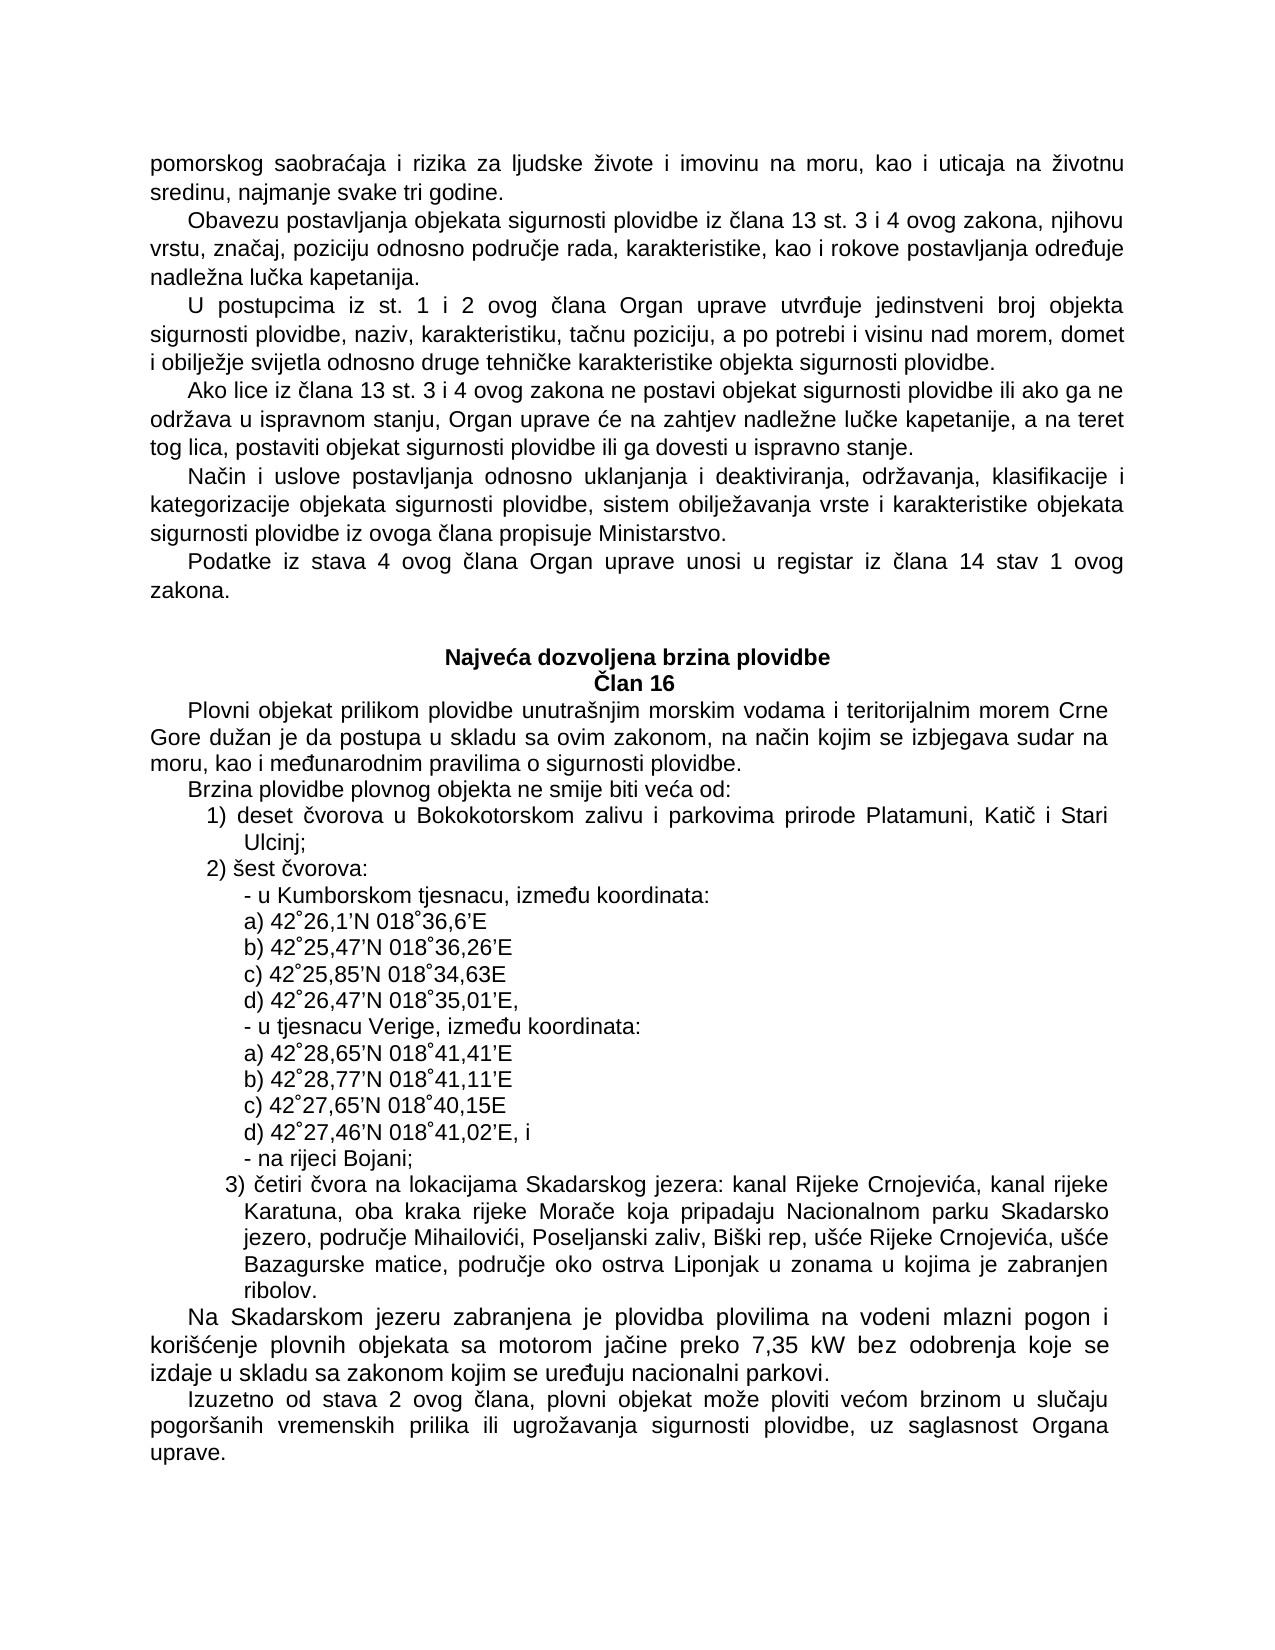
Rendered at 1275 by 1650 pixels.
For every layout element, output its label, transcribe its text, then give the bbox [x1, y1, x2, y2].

text Najveća dozvoljena brzina plovidbe [150, 644, 1125, 670]
text b) 42˚25,47’N 018˚36,26’E [244, 934, 1109, 961]
text Podatke iz stava 4 ovog člana Organ uprave unosi u registar iz člana 14 stav 1 ovog zakona. [150, 548, 1125, 603]
text Plovni objekat prilikom plovidbe unutrašnjim morskim vodama i teritorijalnim morem Crne Gore dužan je da postupa u skladu sa ovim zakonom, na način kojim se izbjegava sudar na moru, kao i međunarodnim pravilima o sigurnosti plovidbe. [150, 697, 1109, 776]
text Način i uslove postavljanja odnosno uklanjanja i deaktiviranja, održavanja, klasifikacije i kategorizacije objekata sigurnosti plovidbe, sistem obilježavanja vrste i karakteristike objekata sigurnosti plovidbe iz ovoga člana propisuje Ministarstvo. [150, 463, 1125, 546]
text c) 42˚27,65’N 018˚40,15E [244, 1092, 1109, 1119]
text - na rijeci Bojani; [244, 1145, 1109, 1171]
text d) 42˚26,47’N 018˚35,01’E, [244, 987, 1109, 1013]
text 3) četiri čvora na lokacijama Skadarskog jezera: kanal Rijeke Crnojevića, kanal rijeke Karatuna, oba kraka rijeke Morače koja pripadaju Nacionalnom parku Skadarsko jezero, područje Mihailovići, Poseljanski zaliv, Biški rep, ušće Rijeke Crnojevića, ušće Bazagurske matice, područje oko ostrva Liponjak u zonama u kojima je zabranjen ribolov. [225, 1171, 1109, 1303]
text Obavezu postavljanja objekata sigurnosti plovidbe iz člana 13 st. 3 i 4 ovog zakona, njihovu vrstu, značaj, poziciju odnosno područje rada, karakteristike, kao i rokove postavljanja određuje nadležna lučka kapetanija. [150, 207, 1125, 290]
text - u Kumborskom tjesnacu, između koordinata: [244, 882, 1109, 908]
text c) 42˚25,85’N 018˚34,63E [244, 961, 1109, 987]
text a) 42˚26,1’N 018˚36,6’E [244, 908, 1109, 934]
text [150, 150, 1125, 205]
text Brzina plovidbe plovnog objekta ne smije biti veća od: [150, 776, 1109, 802]
text - u tjesnacu Verige, između koordinata: [244, 1013, 1109, 1040]
text U postupcima iz st. 1 i 2 ovog člana Organ uprave utvrđuje jedinstveni broj objekta sigurnosti plovidbe, naziv, karakteristiku, tačnu poziciju, a po potrebi i visinu nad morem, domet i obilježje svijetla odnosno druge tehničke karakteristike objekta sigurnosti plovidbe. [150, 292, 1125, 375]
text 2) šest čvorova: [206, 855, 1109, 882]
text Izuzetno od stava 2 ovog člana, plovni objekat može ploviti većom brzinom u slučaju pogoršanih vremenskih prilika ili ugrožavanja sigurnosti plovidbe, uz saglasnost Organa uprave. [150, 1386, 1109, 1465]
text a) 42˚28,65’N 018˚41,41’E [244, 1040, 1109, 1066]
text Na Skadarskom jezeru zabranjena je plovidba plovilima na vodeni mlazni pogon i korišćenje plovnih objekata sa motorom jačine preko 7,35 kW bez odobrenja koje se izdaje u skladu sa zakonom kojim se uređuju nacionalni parkovi. [150, 1303, 1109, 1386]
text Ako lice iz člana 13 st. 3 i 4 ovog zakona ne postavi objekat sigurnosti plovidbe ili ako ga ne održava u ispravnom stanju, Organ uprave će na zahtjev nadležne lučke kapetanije, a na teret tog lica, postaviti objekat sigurnosti plovidbe ili ga dovesti u ispravno stanje. [150, 377, 1125, 461]
text b) 42˚28,77’N 018˚41,11’E [244, 1066, 1109, 1092]
text Član 16 ﻿ [150, 670, 1125, 697]
text 1) deset čvorova u Bokokotorskom zalivu i parkovima prirode Platamuni, Katič i Stari Ulcinj; [206, 802, 1109, 855]
text d) 42˚27,46’N 018˚41,02’E, i [244, 1119, 1109, 1145]
